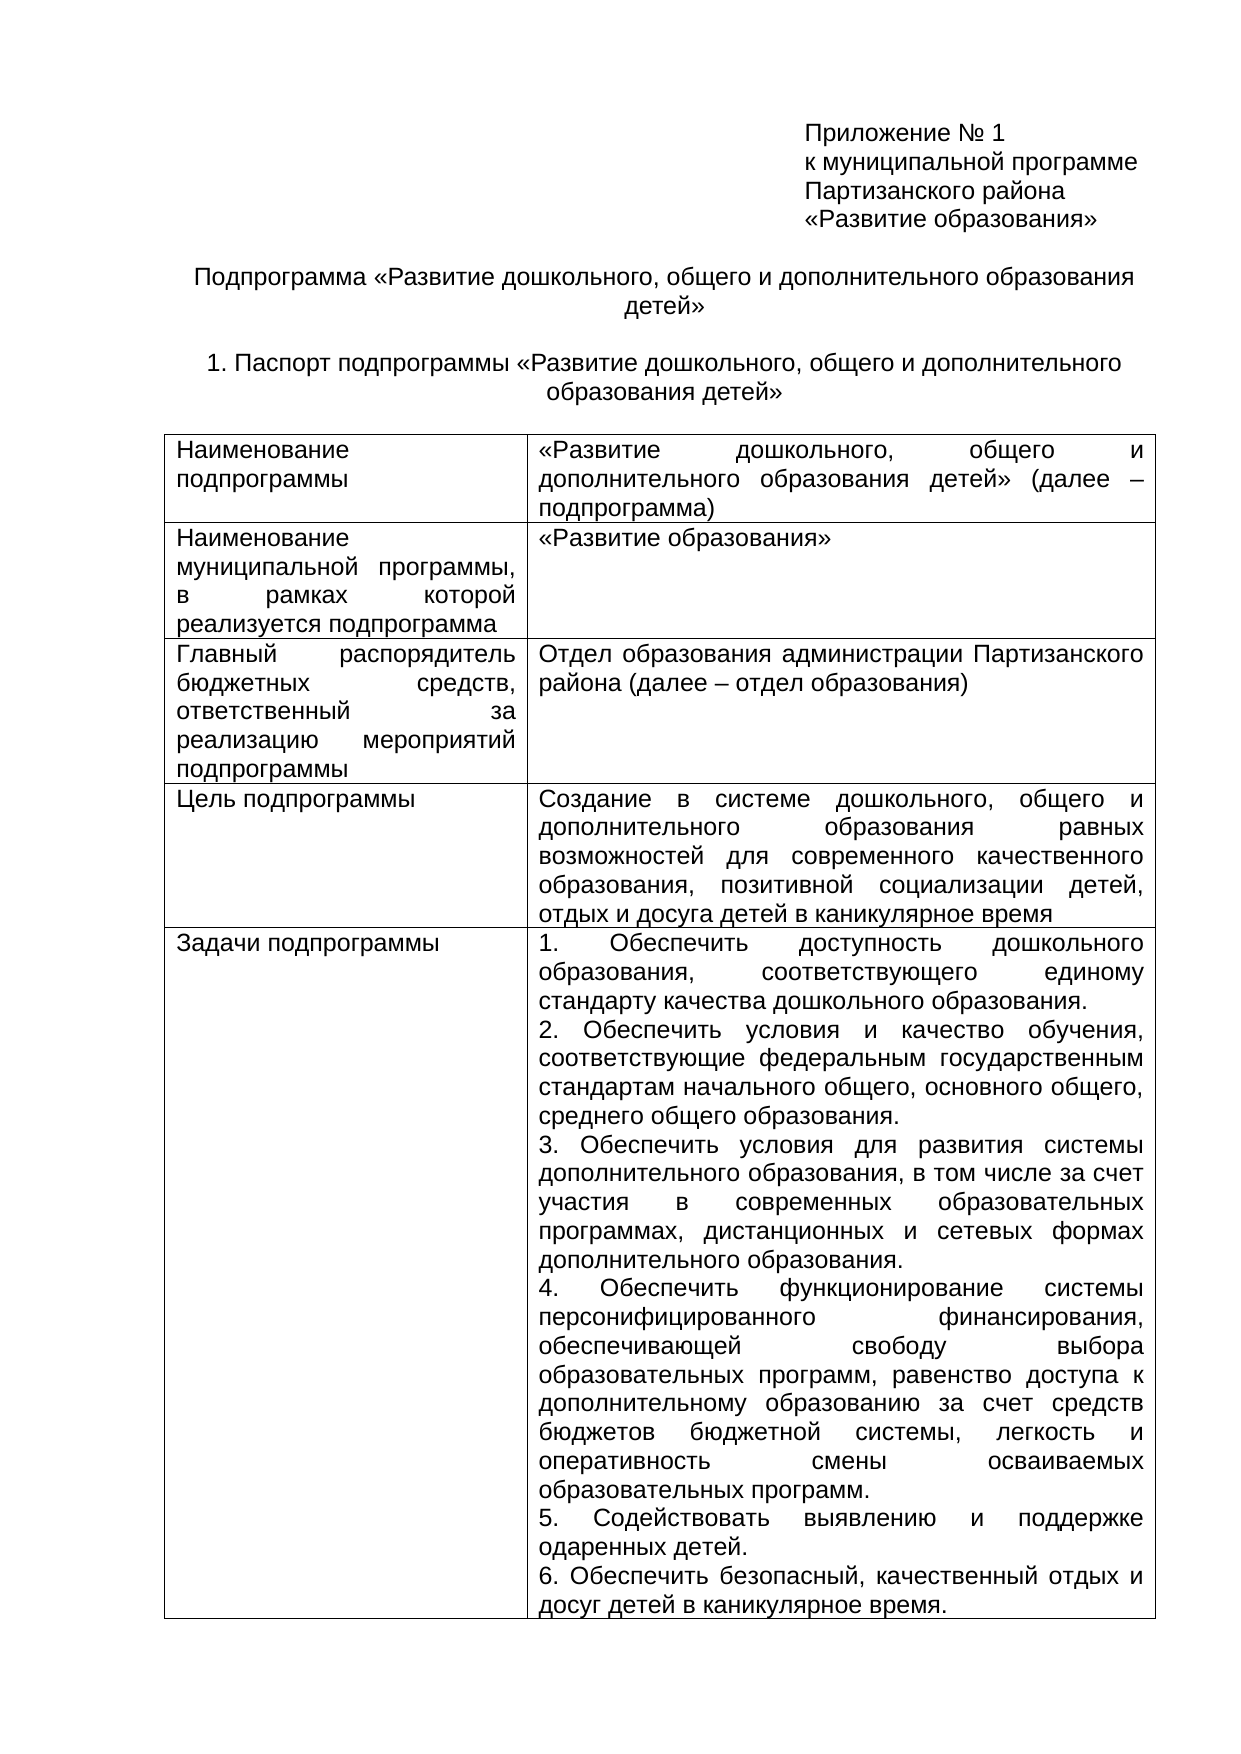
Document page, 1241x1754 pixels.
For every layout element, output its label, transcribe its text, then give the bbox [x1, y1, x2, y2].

title Партизанского района [177, 176, 1152, 204]
table_header Наименование подпрограммы [165, 435, 527, 522]
table_cell Цель подпрограммы [165, 784, 527, 927]
text к муниципальной программе [177, 147, 1152, 176]
text 1. Паспорт подпрограммы «Развитие дошкольного, общего и дополнительного образования детей» [177, 348, 1152, 406]
table_cell Задачи подпрограммы [165, 928, 527, 1618]
table_cell «Развитие образования» [528, 523, 1155, 638]
text Подпрограмма «Развитие дошкольного, общего и дополнительного образования детей» [177, 262, 1152, 319]
table_cell Главный распорядитель бюджетных средств, ответственный за реализацию мероприятий подпрограммы [165, 639, 527, 782]
table_cell 1. Обеспечить доступность дошкольного образования, соответствующего единому стандарту качества дошкольного образования. 2. Обеспечить условия и качество обучения, соответствующие федеральным государственным стандартам начального общего, основного общего, среднего общего образования. 3. Обеспечить условия для развития системы дополнительного образования, в том числе за счет участия в современных образовательных программах, дистанционных и сетевых формах дополнительного образования. 4. Обеспечить функционирование системы персонифицированного финансирования, обеспечивающей свободу выбора образовательных программ, равенство доступа к дополнительному образованию за счет средств бюджетов бюджетной системы, легкость и оперативность смены осваиваемых образовательных программ. 5. Содействовать выявлению и поддержке одаренных детей. 6. Обеспечить безопасный, качественный отдых и досуг детей в каникулярное время. [528, 928, 1155, 1618]
table_cell Отдел образования администрации Партизанского района (далее – отдел образования) [528, 639, 1155, 782]
title «Развитие образования» [177, 204, 1152, 233]
table_cell Наименование муниципальной программы, в рамках которой реализуется подпрограмма [165, 523, 527, 638]
table_cell Создание в системе дошкольного, общего и дополнительного образования равных возможностей для современного качественного образования, позитивной социализации детей, отдых и досуга детей в каникулярное время [528, 784, 1155, 927]
text Приложение № 1 [177, 118, 1152, 147]
table_header «Развитие дошкольного, общего и дополнительного образования детей» (далее – подпрограмма) [528, 435, 1155, 522]
